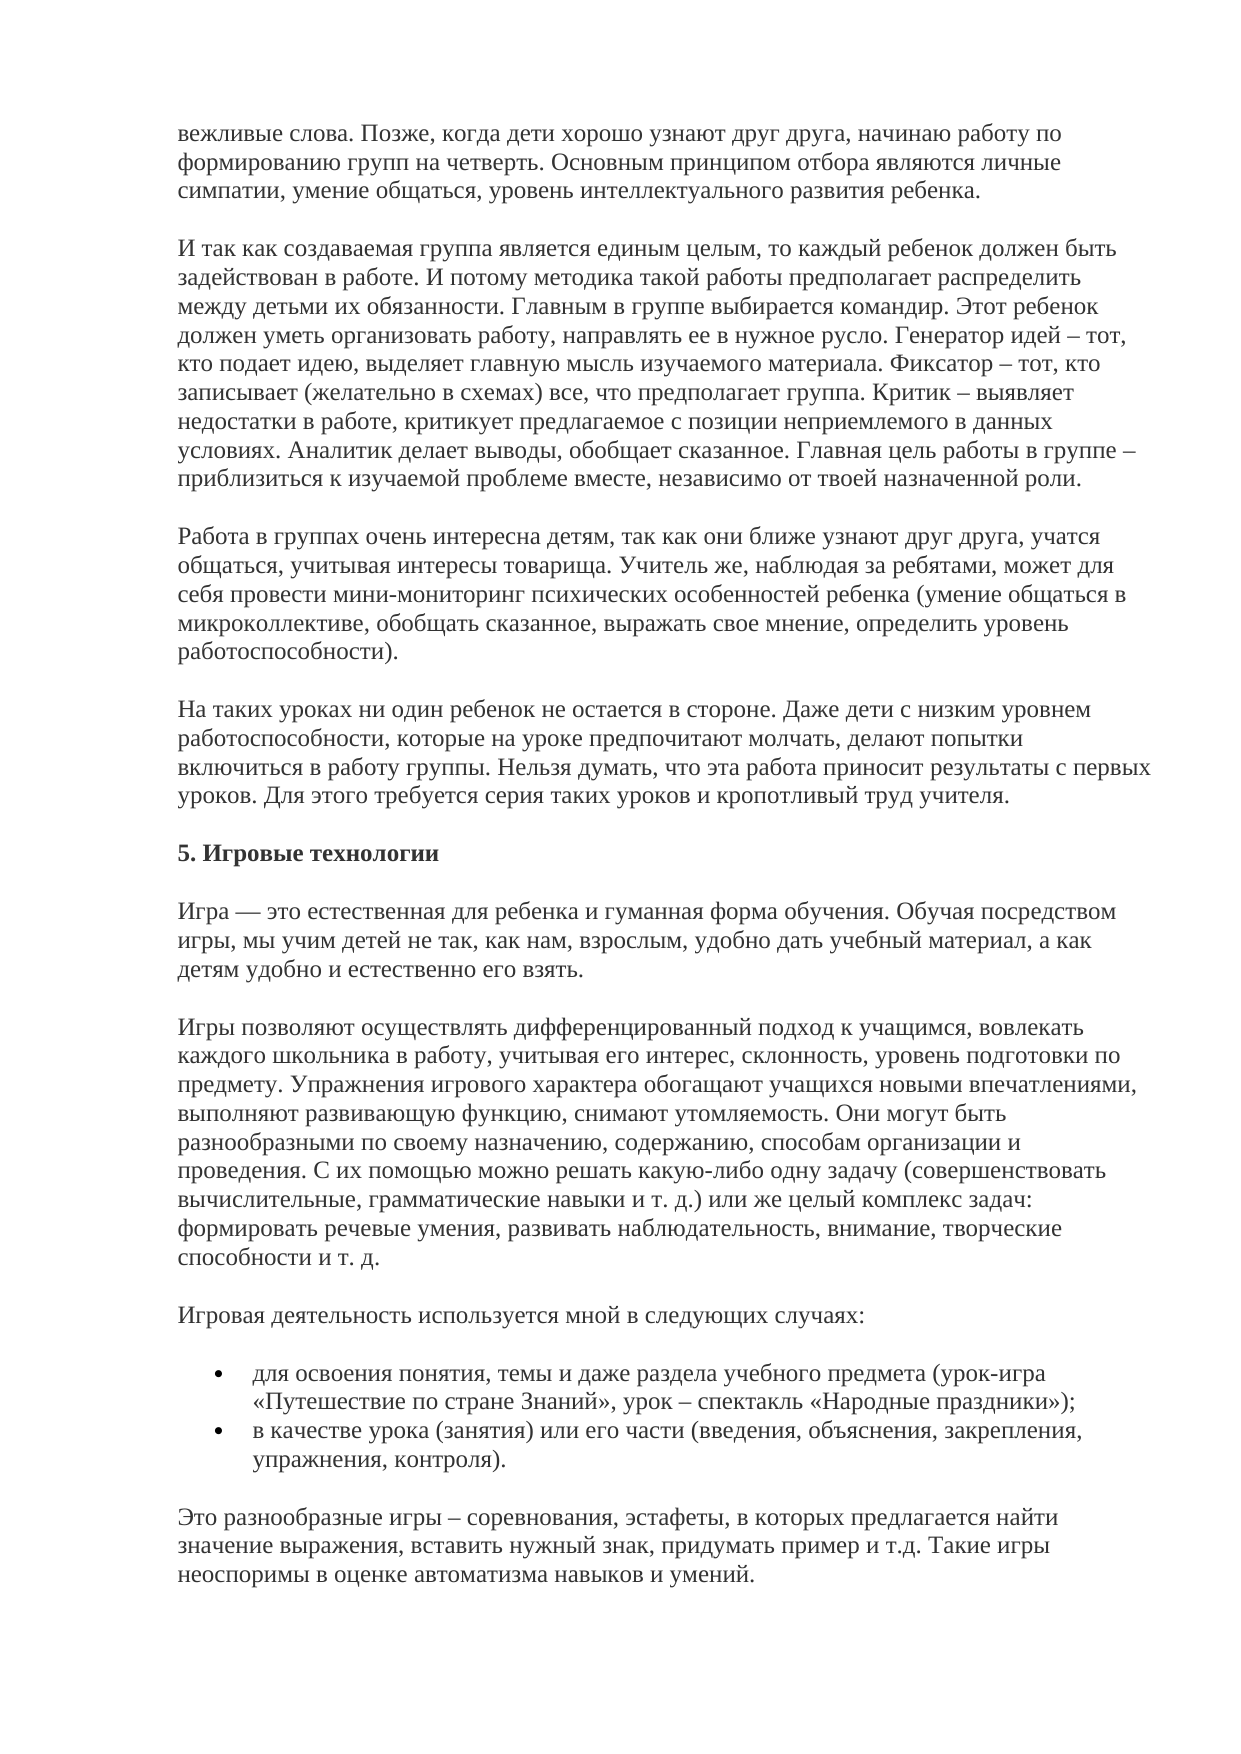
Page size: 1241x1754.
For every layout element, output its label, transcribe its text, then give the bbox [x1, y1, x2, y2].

text На таких уроках ни один ребенок не остается в стороне. Даже дети с низким уровнем работоспособности, которые на уроке предпочитают молчать, делают попытки включиться в работу группы. Нельзя думать, что эта работа приносит результаты с первых уроков. Для этого требуется серия таких уроков и кропотливый труд учителя. [177, 694, 1152, 809]
text Это разнообразные игры – соревнования, эстафеты, в которых предлагается найти значение выражения, вставить нужный знак, придумать пример и т.д. Такие игры неоспоримы в оценке автоматизма навыков и умений. [177, 1502, 1152, 1588]
text Игровая деятельность используется мной в следующих случаях: [177, 1300, 1152, 1328]
text Игры позволяют осуществлять дифференцированный подход к учащимся, вовлекать каждого школьника в работу, учитывая его интерес, склонность, уровень подготовки по предмету. Упражнения игрового характера обогащают учащихся новыми впечатлениями, выполняют развивающую функцию, снимают утомляемость. Они могут быть разнообразными по своему назначению, содержанию, способам организации и проведения. С их помощью можно решать какую-либо одну задачу (совершенствовать вычислительные, грамматические навыки и т. д.) или же целый комплекс задач: формировать речевые умения, развивать наблюдательность, внимание, творческие способности и т. д. [177, 1012, 1152, 1271]
text Игра — это естественная для ребенка и гуманная форма обучения. Обучая посредством игры, мы учим детей не так, как нам, взрослым, удобно дать учебный материал, а как детям удобно и естественно его взять. [177, 896, 1152, 983]
text И так как создаваемая группа является единым целым, то каждый ребенок должен быть задействован в работе. И потому методика такой работы предполагает распределить между детьми их обязанности. Главным в группе выбирается командир. Этот ребенок должен уметь организовать работу, направлять ее в нужное русло. Генератор идей – тот, кто подает идею, выделяет главную мысль изучаемого материала. Фиксатор – тот, кто записывает (желательно в схемах) все, что предполагает группа. Критик – выявляет недостатки в работе, критикует предлагаемое с позиции неприемлемого в данных условиях. Аналитик делает выводы, обобщает сказанное. Главная цель работы в группе – приблизиться к изучаемой проблеме вместе, независимо от твоей назначенной роли. [177, 233, 1152, 492]
text Работа в группах очень интересна детям, так как они ближе узнают друг друга, учатся общаться, учитывая интересы товарища. Учитель же, наблюдая за ребятами, может для себя провести мини-мониторинг психических особенностей ребенка (умение общаться в микроколлективе, обобщать сказанное, выражать свое мнение, определить уровень работоспособности). [177, 521, 1152, 665]
list в качестве урока (занятия) или его части (введения, объяснения, закрепления, упражнения, контроля). [215, 1415, 1152, 1473]
text 5. Игровые технологии [177, 838, 1152, 867]
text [177, 118, 1152, 204]
list для освоения понятия, темы и даже раздела учебного предмета (урок-игра «Путешествие по стране Знаний», урок – спектакль «Народные праздники»); [215, 1358, 1152, 1415]
